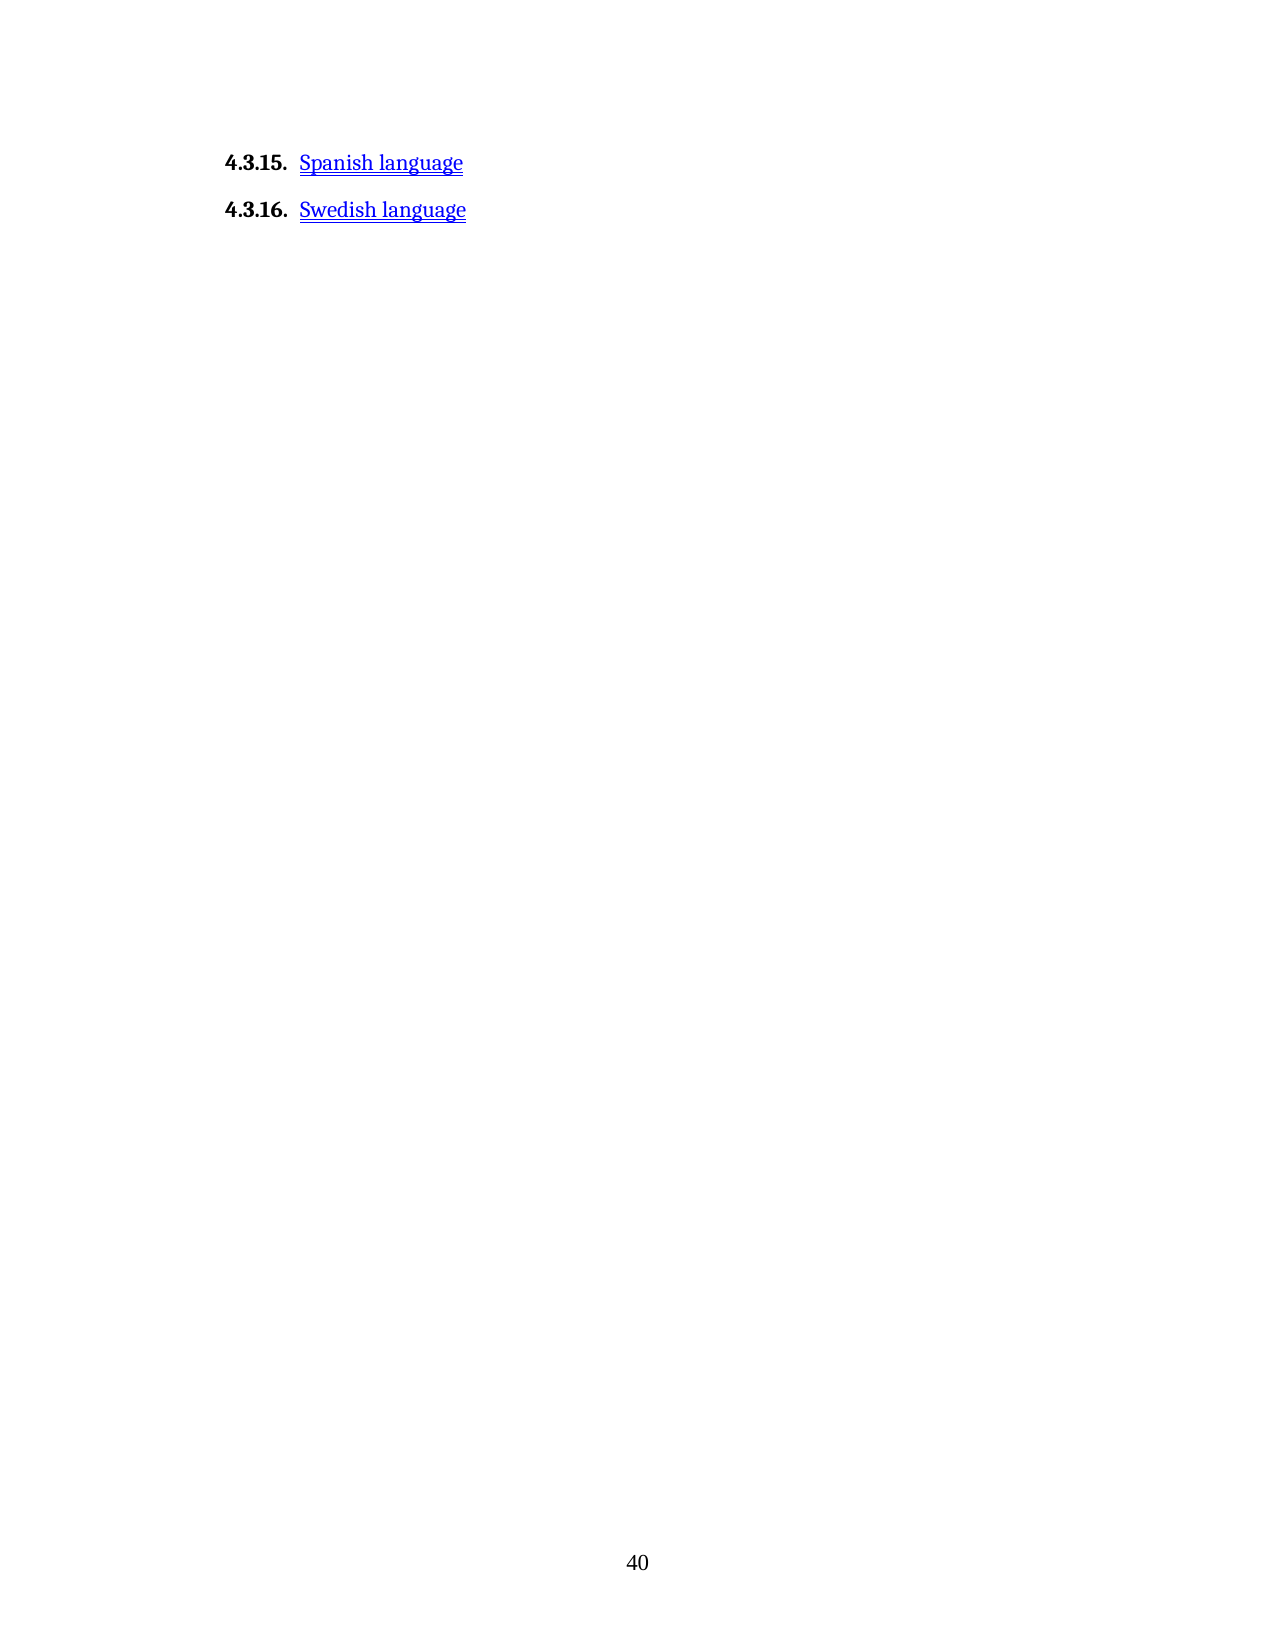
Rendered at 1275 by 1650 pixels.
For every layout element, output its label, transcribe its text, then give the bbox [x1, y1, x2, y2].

list Swedish language [225, 197, 1125, 223]
list Spanish language [225, 150, 1125, 176]
